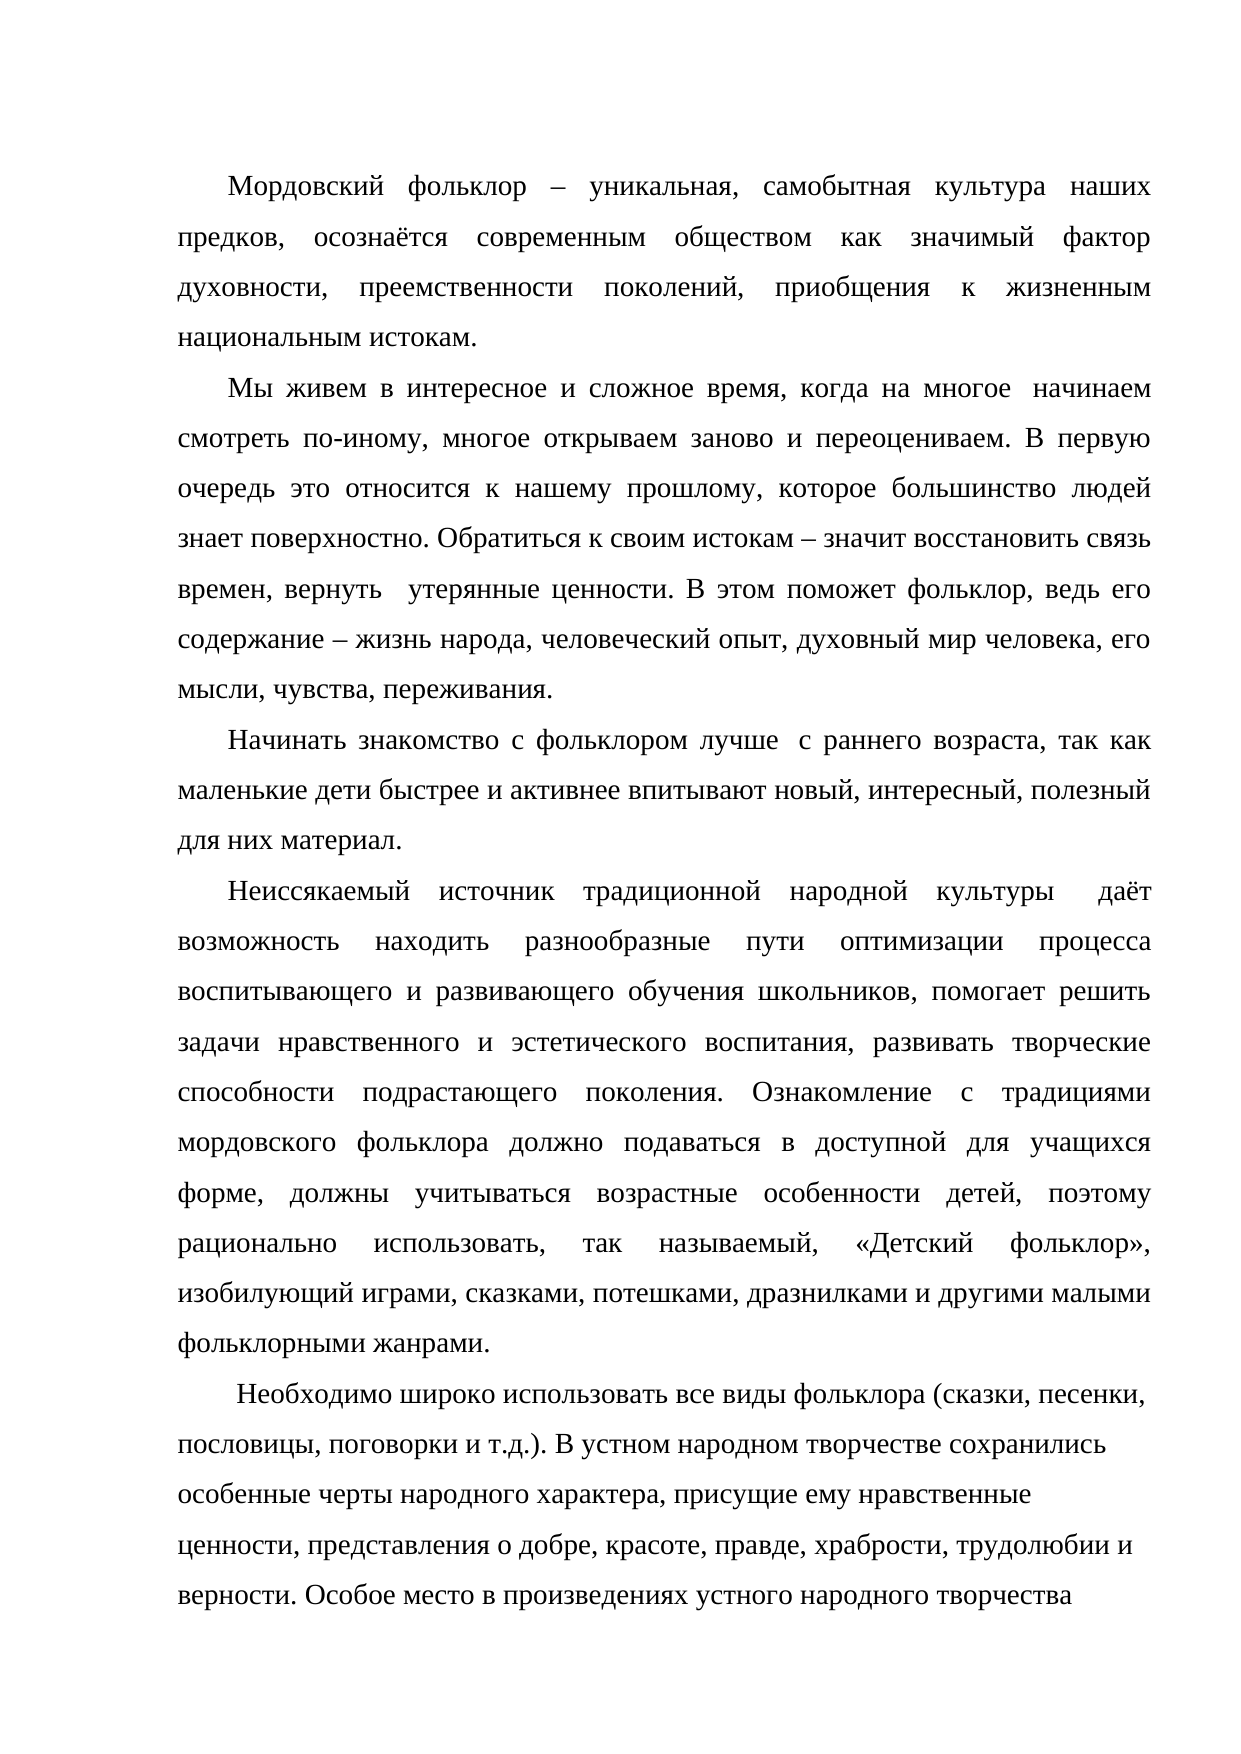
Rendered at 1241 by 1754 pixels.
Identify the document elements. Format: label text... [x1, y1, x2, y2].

text Неиссякаемый источник традиционной народной культуры даёт возможность находить разнообразные пути оптимизации процесса воспитывающего и развивающего обучения школьников, помогает решить задачи нравственного и эстетического воспитания, развивать творческие способности подрастающего поколения. Ознакомление с традициями мордовского фольклора должно подаваться в доступной для учащихся форме, должны учитываться возрастные особенности детей, поэтому рационально использовать, так называемый, «Детский фольклор», изобилующий играми, сказками, потешками, дразнилками и другими малыми фольклорными жанрами. [177, 873, 1152, 1359]
text Мордовский фольклор – уникальная, самобытная культура наших предков, осознаётся современным обществом как значимый фактор духовности, преемственности поколений, приобщения к жизненным национальным истокам. [177, 168, 1152, 353]
text Мы живем в интересное и сложное время, когда на многое начинаем смотреть по-иному, многое открываем заново и переоцениваем. В первую очередь это относится к нашему прошлому, которое большинство людей знает поверхностно. Обратиться к своим истокам – значит восстановить связь времен, вернуть утерянные ценности. В этом поможет фольклор, ведь его содержание – жизнь народа, человеческий опыт, духовный мир человека, его мысли, чувства, переживания. [177, 370, 1152, 705]
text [177, 1376, 1152, 1611]
text Начинать знакомство с фольклором лучше с раннего возраста, так как маленькие дети быстрее и активнее впитывают новый, интересный, полезный для них материал. [177, 722, 1152, 856]
